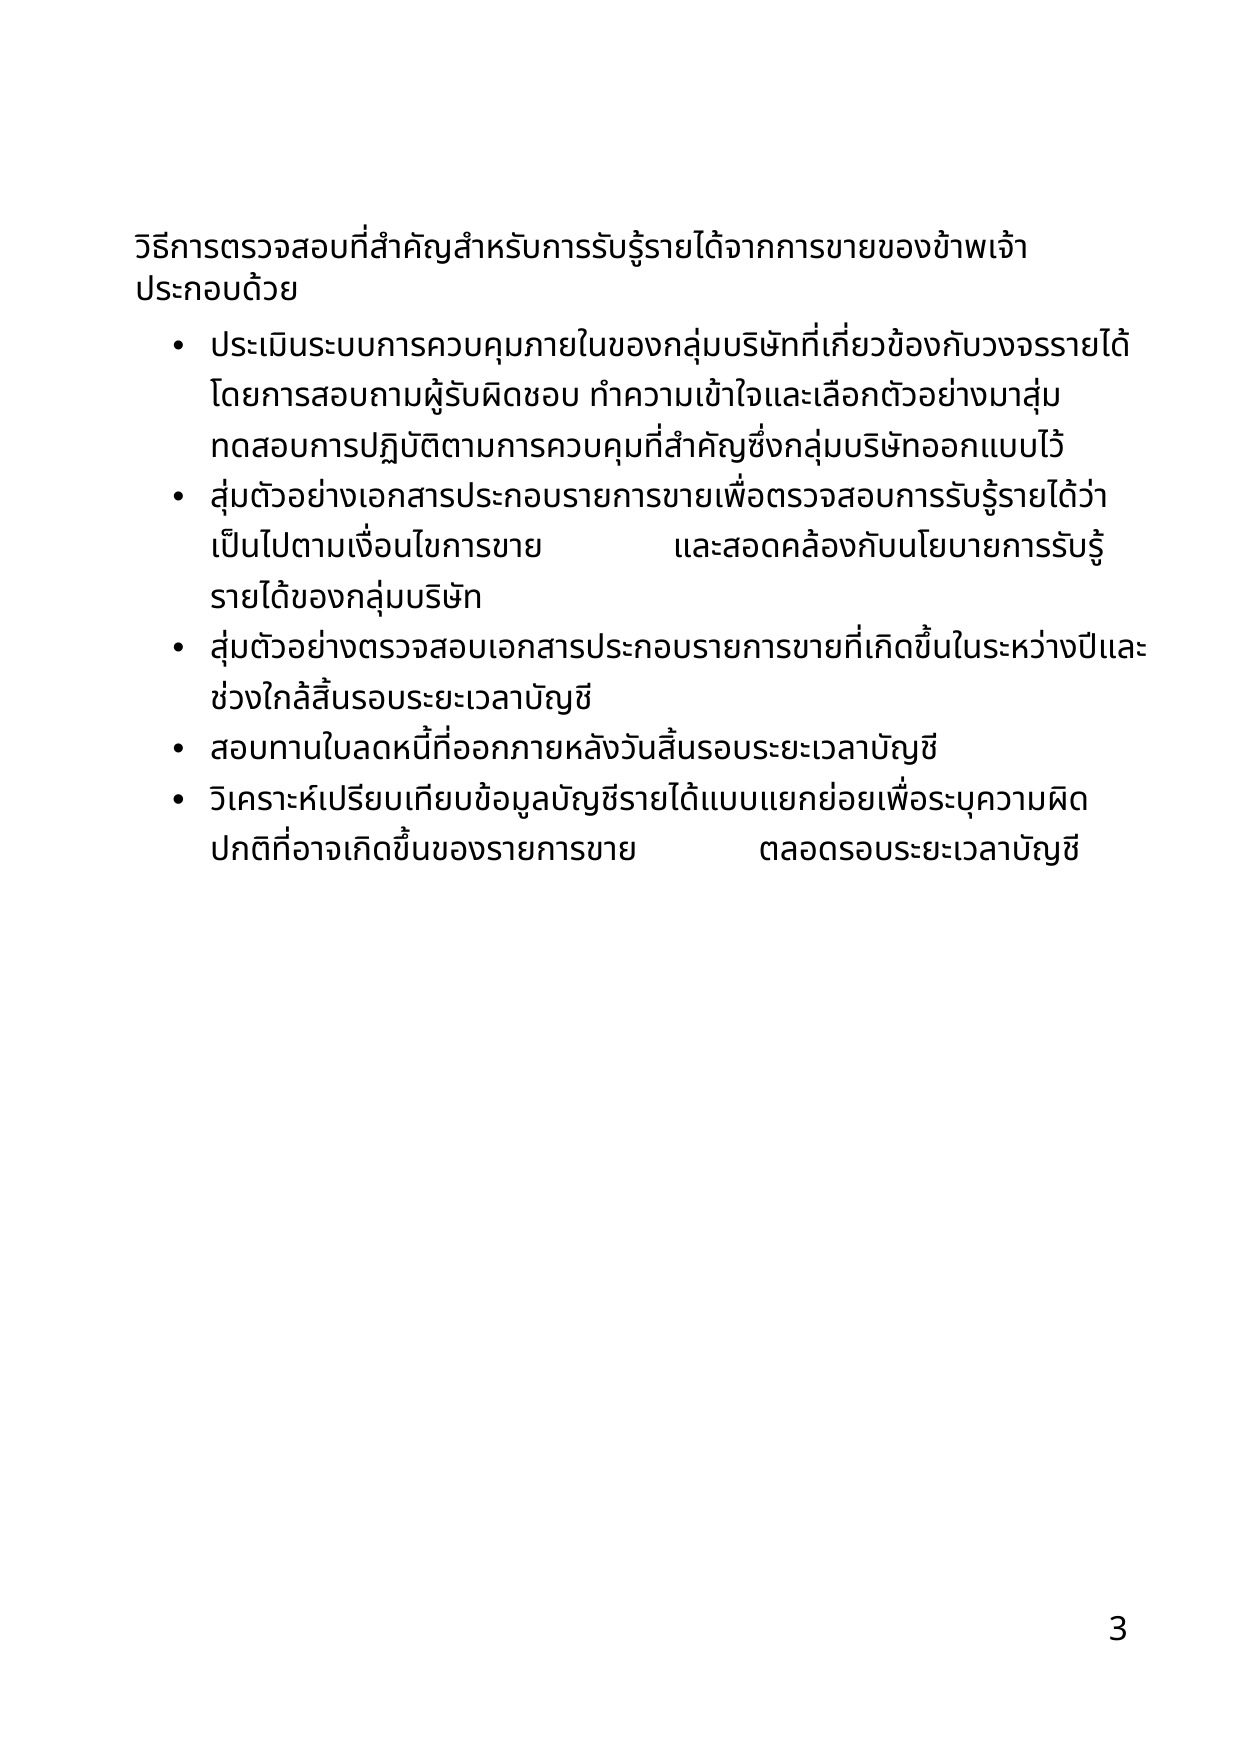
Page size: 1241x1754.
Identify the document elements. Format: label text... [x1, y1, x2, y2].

list วิเคราะห์เปรียบเทียบข้อมูลบัญชีรายได้แบบแยกย่อยเพื่อระบุความผิดปกติที่อาจเกิดขึ้นของรายการขาย ตลอดรอบระยะเวลาบัญชี [172, 774, 1128, 875]
text วิธีการตรวจสอบที่สำคัญสำหรับการรับรู้รายได้จากการขายของข้าพเจ้า ประกอบด้วย [135, 225, 1128, 308]
list สุ่มตัวอย่างตรวจสอบเอกสารประกอบรายการขายที่เกิดขึ้นในระหว่างปีและช่วงใกล้สิ้นรอบระยะเวลาบัญชี [172, 623, 1147, 724]
list ประเมินระบบการควบคุมภายในของกลุ่มบริษัทที่เกี่ยวข้องกับวงจรรายได้โดยการสอบถามผู้รับผิดชอบ ทำความเข้าใจและเลือกตัวอย่างมาสุ่มทดสอบการปฏิบัติตามการควบคุมที่สำคัญซึ่งกลุ่มบริษัทออกแบบไว้ [172, 321, 1138, 472]
list สุ่มตัวอย่างเอกสารประกอบรายการขายเพื่อตรวจสอบการรับรู้รายได้ว่าเป็นไปตามเงื่อนไขการขาย และสอดคล้องกับนโยบายการรับรู้รายได้ของกลุ่มบริษัท [172, 472, 1128, 623]
list สอบทานใบลดหนี้ที่ออกภายหลังวันสิ้นรอบระยะเวลาบัญชี [172, 724, 1128, 774]
